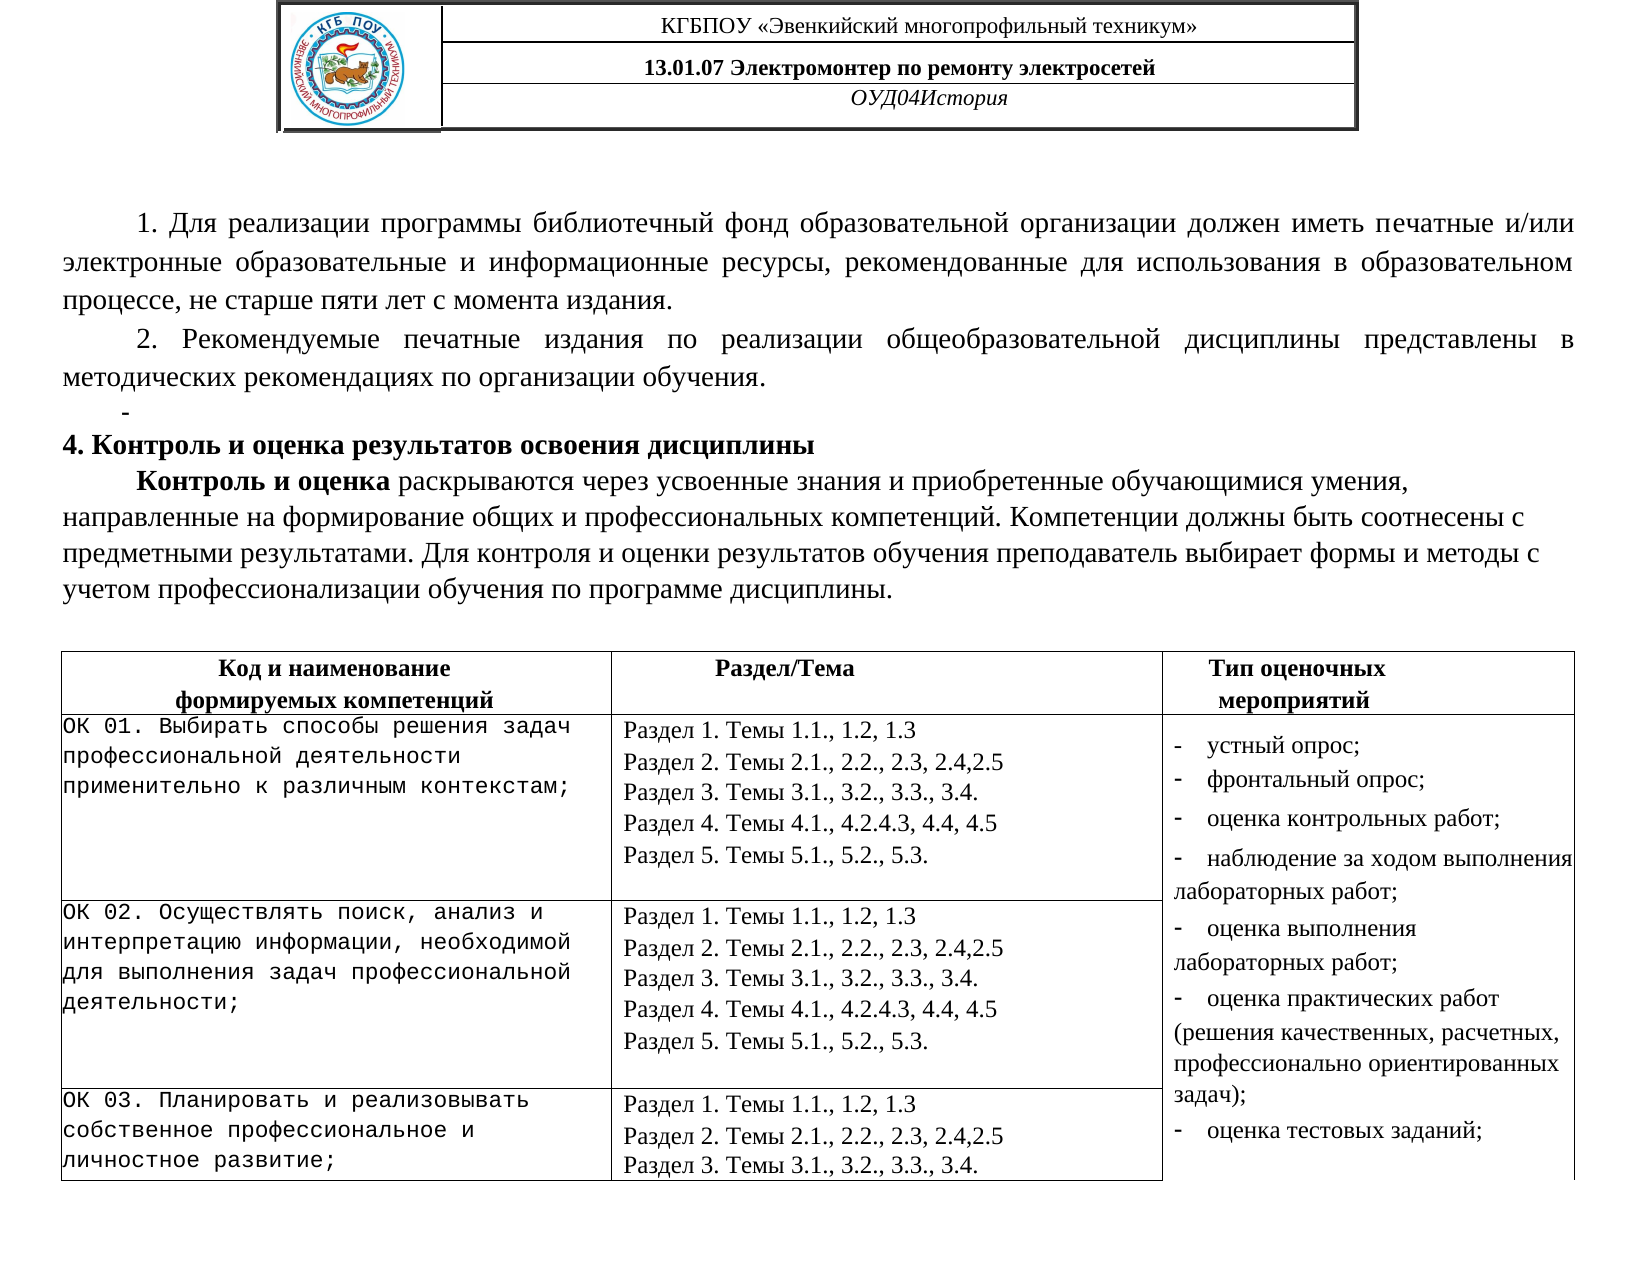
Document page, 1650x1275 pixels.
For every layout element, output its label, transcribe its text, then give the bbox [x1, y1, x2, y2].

table_cell - устный опрос; фронтальный опрос; оценка контрольных работ; наблюдение за ходом выполнения лабораторных работ; оценка выполнения лабораторных работ; оценка практических работ (решения качественных, расчетных, профессионально ориентированных задач); оценка тестовых заданий; наблюдение за ходом выполнения индивидуальных проектов и оценка выполненных проектов; выполнение экзаменационных заданий [1163, 715, 1574, 1180]
table_header Тип оценочных мероприятий [1163, 652, 1574, 713]
table_header Код и наименование формируемых компетенций [62, 652, 611, 713]
text 4. Контроль и оценка результатов освоения дисциплины [62, 427, 1545, 460]
table_cell ОК 03. Планировать и реализовывать собственное профессиональное и личностное развитие; [62, 1089, 611, 1180]
picture [290, 12, 337, 60]
list Контроль и оценка раскрываются через усвоенные знания и приобретенные обучающимися умения, направленные на формирование общих и профессиональных компетенций. Компетенции должны быть соотнесены с предметными результатами. Для контроля и оценки результатов обучения преподаватель выбирает формы и методы с учетом профессионализации обучения по программе дисциплины. [62, 463, 1545, 605]
table_header Раздел/Тема [612, 652, 1162, 713]
text 1. Для реализации программы библиотечный фонд образовательной организации должен иметь печатные и/или электронные образовательные и информационные ресурсы, рекомендованные для использования в образовательном процессе, не старше пяти лет с момента издания. [62, 205, 1574, 316]
picture [290, 12, 405, 127]
text 2. Рекомендуемые печатные издания по реализации общеобразовательной дисциплины представлены в методических рекомендациях по организации обучения. [62, 321, 1574, 393]
table_cell ОК 01. Выбирать способы решения задач профессиональной деятельности применительно к различным контекстам; [62, 715, 611, 900]
table_cell ОК 02. Осуществлять поиск, анализ и интерпретацию информации, необходимой для выполнения задач профессиональной деятельности; [62, 901, 611, 1088]
